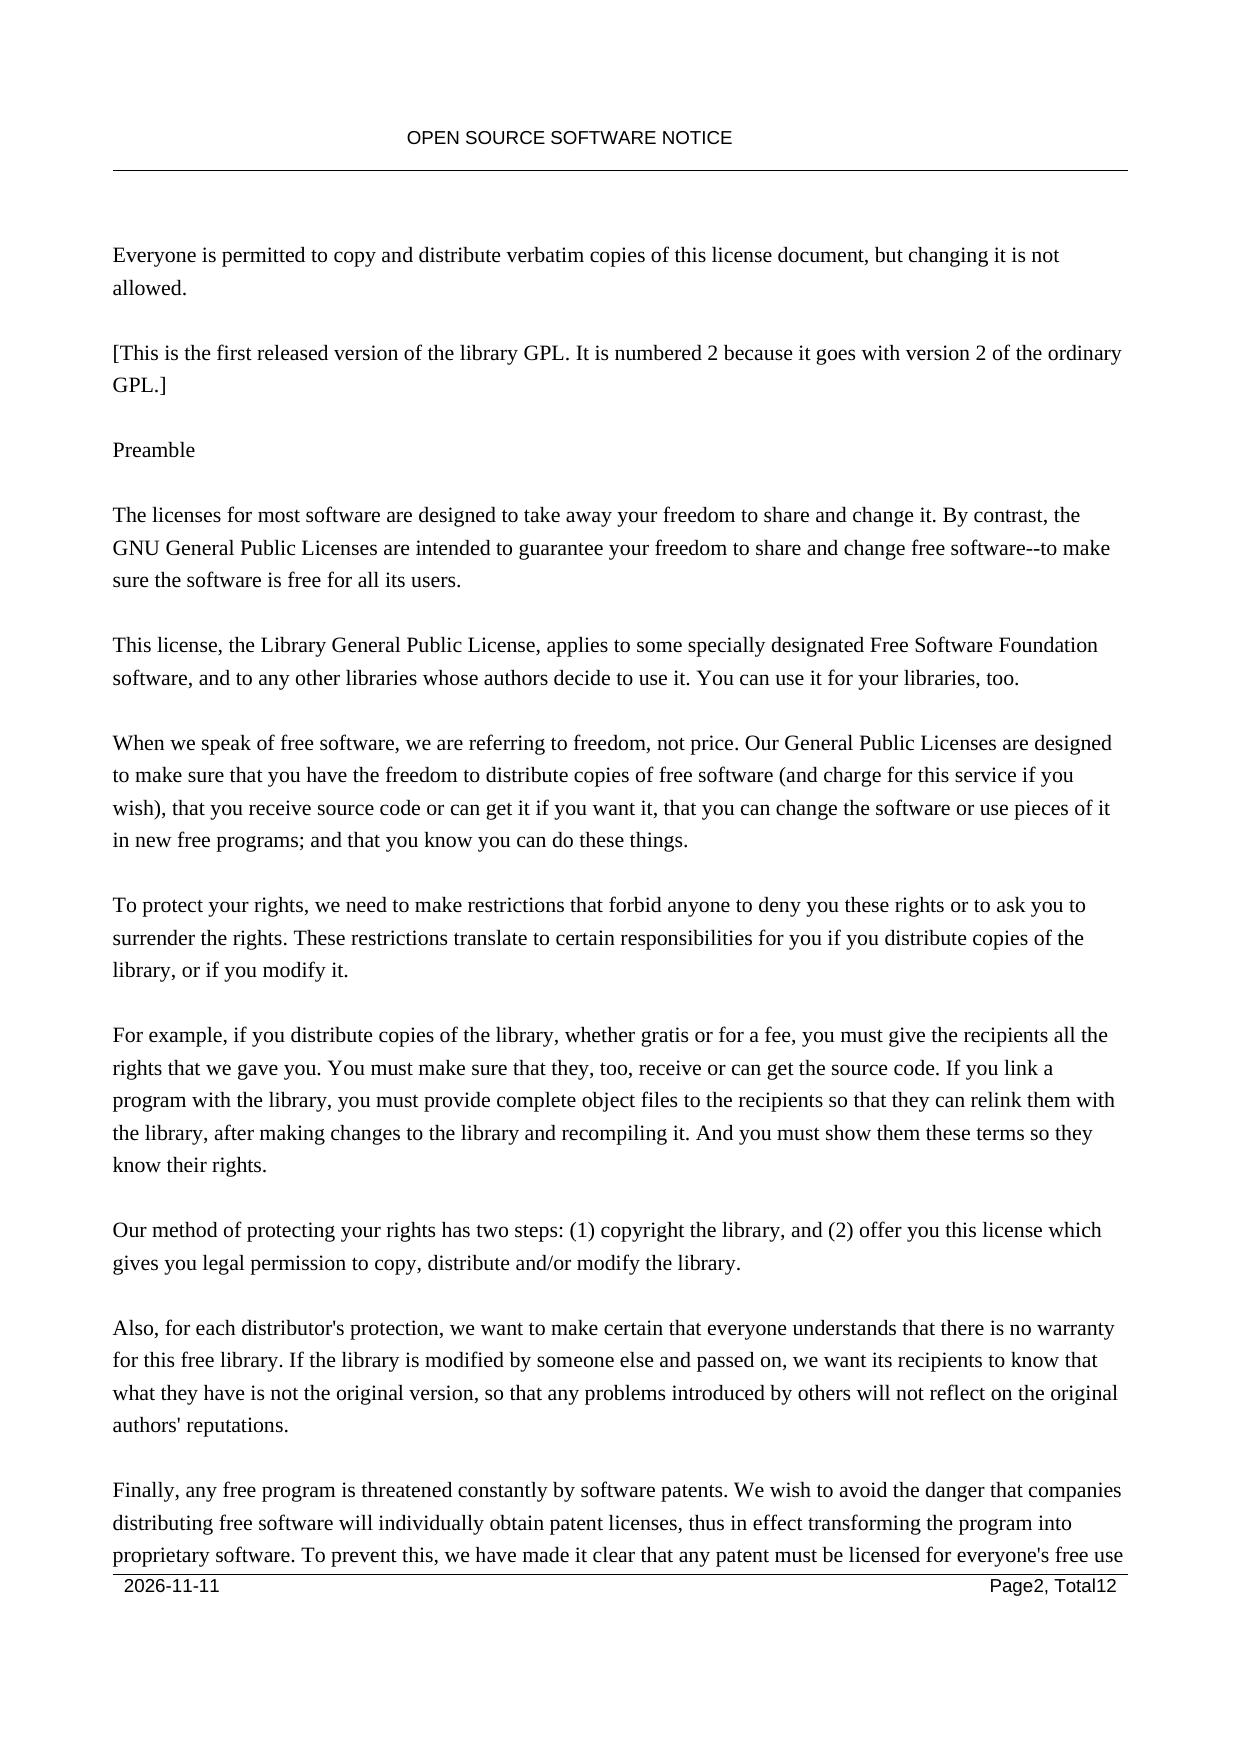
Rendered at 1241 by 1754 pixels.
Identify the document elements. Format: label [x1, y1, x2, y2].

text [112, 206, 1128, 1571]
